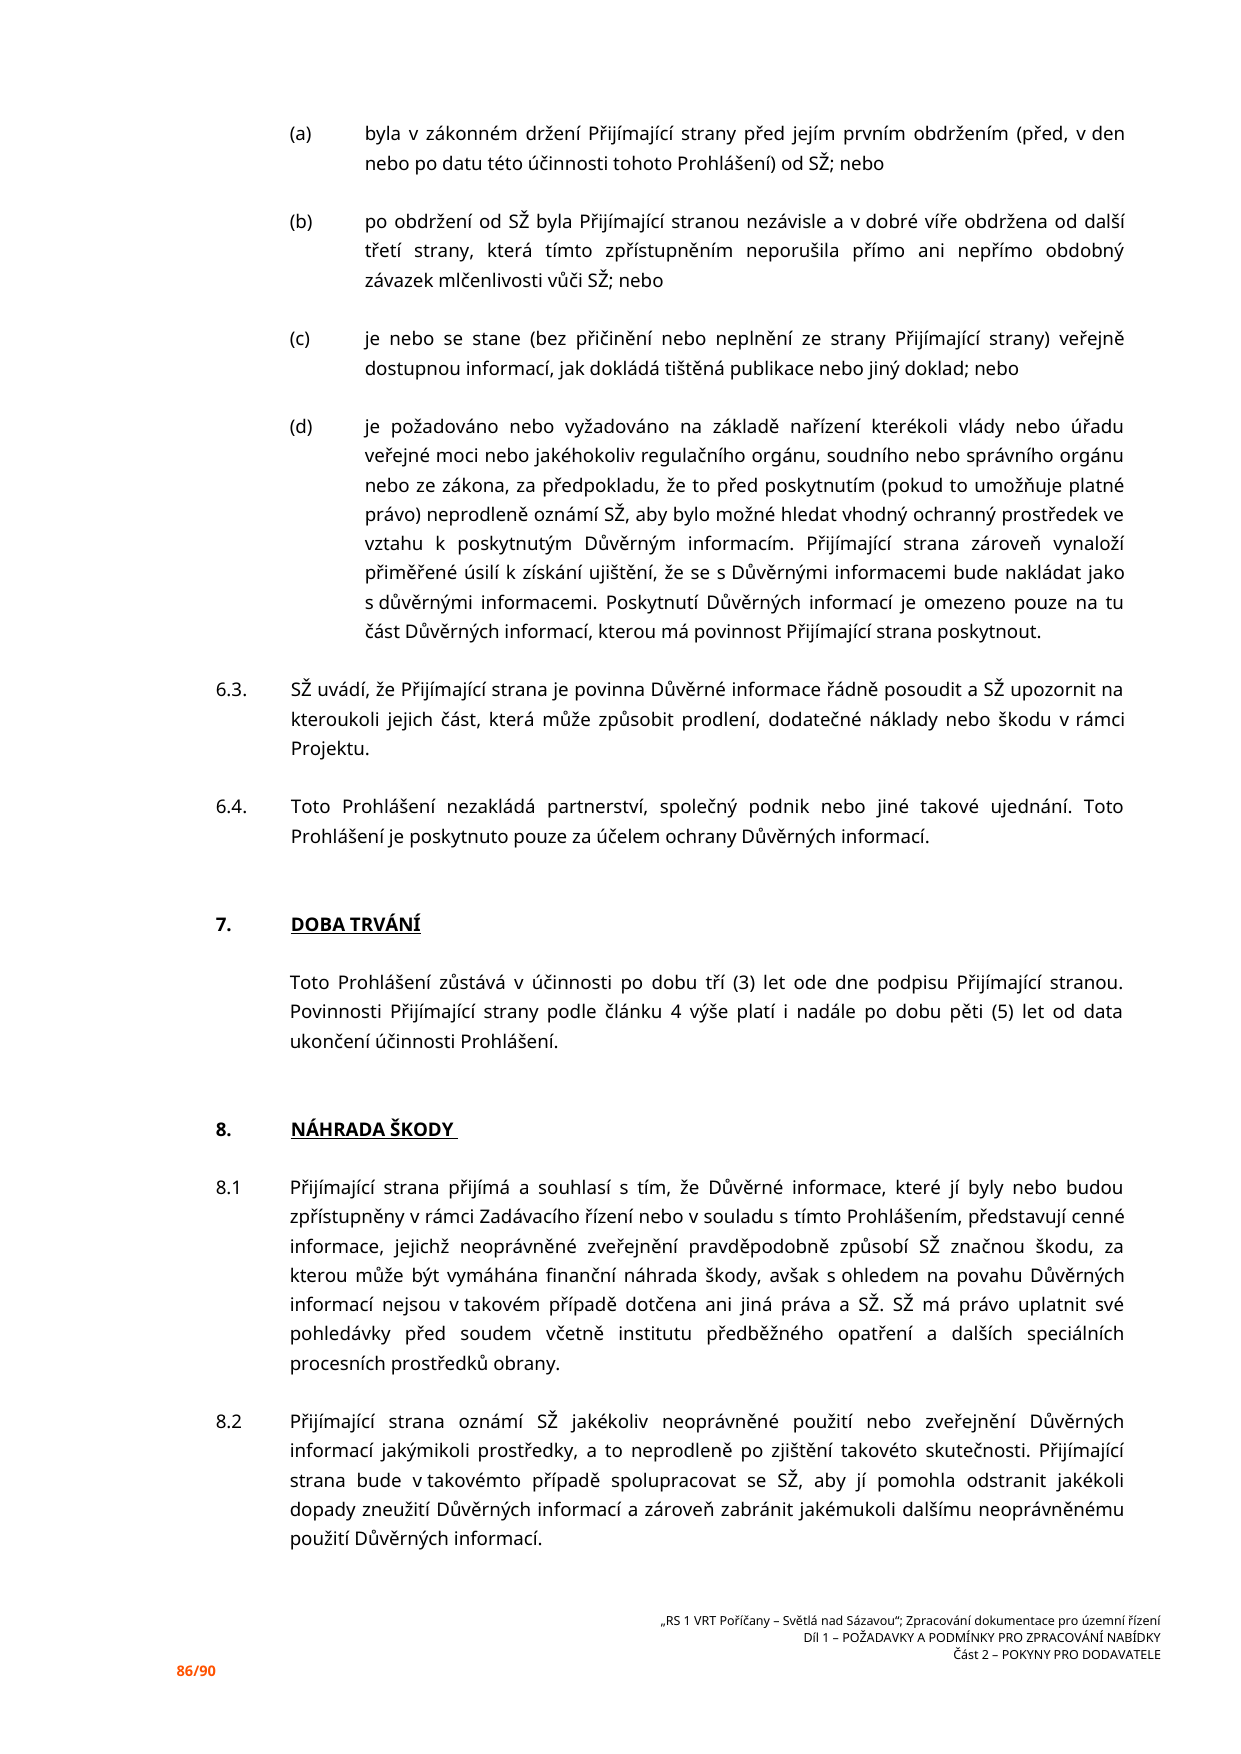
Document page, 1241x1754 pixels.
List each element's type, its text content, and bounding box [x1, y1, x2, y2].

list DOBA TRVÁNÍ [216, 911, 1125, 936]
list je nebo se stane (bez přičinění nebo neplnění ze strany Přijímající strany) veřejně dostupnou informací, jak dokládá tištěná publikace nebo jiný doklad; nebo [289, 326, 1125, 380]
list NÁHRADA ŠKODY [216, 1116, 1125, 1141]
list SŽ uvádí, že Přijímající strana je povinna Důvěrné informace řádně posoudit a SŽ upozornit na kteroukoli jejich část, která může způsobit prodlení, dodatečné náklady nebo škodu v rámci Projektu. [216, 677, 1125, 761]
text Toto Prohlášení zůstává v účinnosti po dobu tří (3) let ode dne podpisu Přijímající stranou. Povinnosti Přijímající strany podle článku 4 výše platí i nadále po dobu pěti (5) let od data ukončení účinnosti Prohlášení. [289, 969, 1125, 1053]
list Toto Prohlášení nezakládá partnerství, společný podnik nebo jiné takové ujednání. Toto Prohlášení je poskytnuto pouze za účelem ochrany Důvěrných informací. [216, 794, 1125, 849]
list byla v zákonném držení Přijímající strany před jejím prvním obdržením (před, v den nebo po datu této účinnosti tohoto Prohlášení) od SŽ; nebo [289, 121, 1125, 175]
list po obdržení od SŽ byla Přijímající stranou nezávisle a v dobré víře obdržena od další třetí strany, která tímto zpřístupněním neporušila přímo ani nepřímo obdobný závazek mlčenlivosti vůči SŽ; nebo [289, 208, 1125, 292]
list Přijímající strana přijímá a souhlasí s tím, že Důvěrné informace, které jí byly nebo budou zpřístupněny v rámci Zadávacího řízení nebo v souladu s tímto Prohlášením, představují cenné informace, jejichž neoprávněné zveřejnění pravděpodobně způsobí SŽ značnou škodu, za kterou může být vymáhána finanční náhrada škody, avšak s ohledem na povahu Důvěrných informací nejsou v takovém případě dotčena ani jiná práva a SŽ. SŽ má právo uplatnit své pohledávky před soudem včetně institutu předběžného opatření a dalších speciálních procesních prostředků obrany. [216, 1174, 1125, 1376]
list je požadováno nebo vyžadováno na základě nařízení kterékoli vlády nebo úřadu veřejné moci nebo jakéhokoliv regulačního orgánu, soudního nebo správního orgánu nebo ze zákona, za předpokladu, že to před poskytnutím (pokud to umožňuje platné právo) neprodleně oznámí SŽ, aby bylo možné hledat vhodný ochranný prostředek ve vztahu k poskytnutým Důvěrným informacím. Přijímající strana zároveň vynaloží přiměřené úsilí k získání ujištění, že se s Důvěrnými informacemi bude nakládat jako s důvěrnými informacemi. Poskytnutí Důvěrných informací je omezeno pouze na tu část Důvěrných informací, kterou má povinnost Přijímající strana poskytnout. [289, 413, 1125, 644]
list Přijímající strana oznámí SŽ jakékoliv neoprávněné použití nebo zveřejnění Důvěrných informací jakýmikoli prostředky, a to neprodleně po zjištění takovéto skutečnosti. Přijímající strana bude v takovémto případě spolupracovat se SŽ, aby jí pomohla odstranit jakékoli dopady zneužití Důvěrných informací a zároveň zabránit jakémukoli dalšímu neoprávněnému použití Důvěrných informací. [216, 1408, 1125, 1551]
